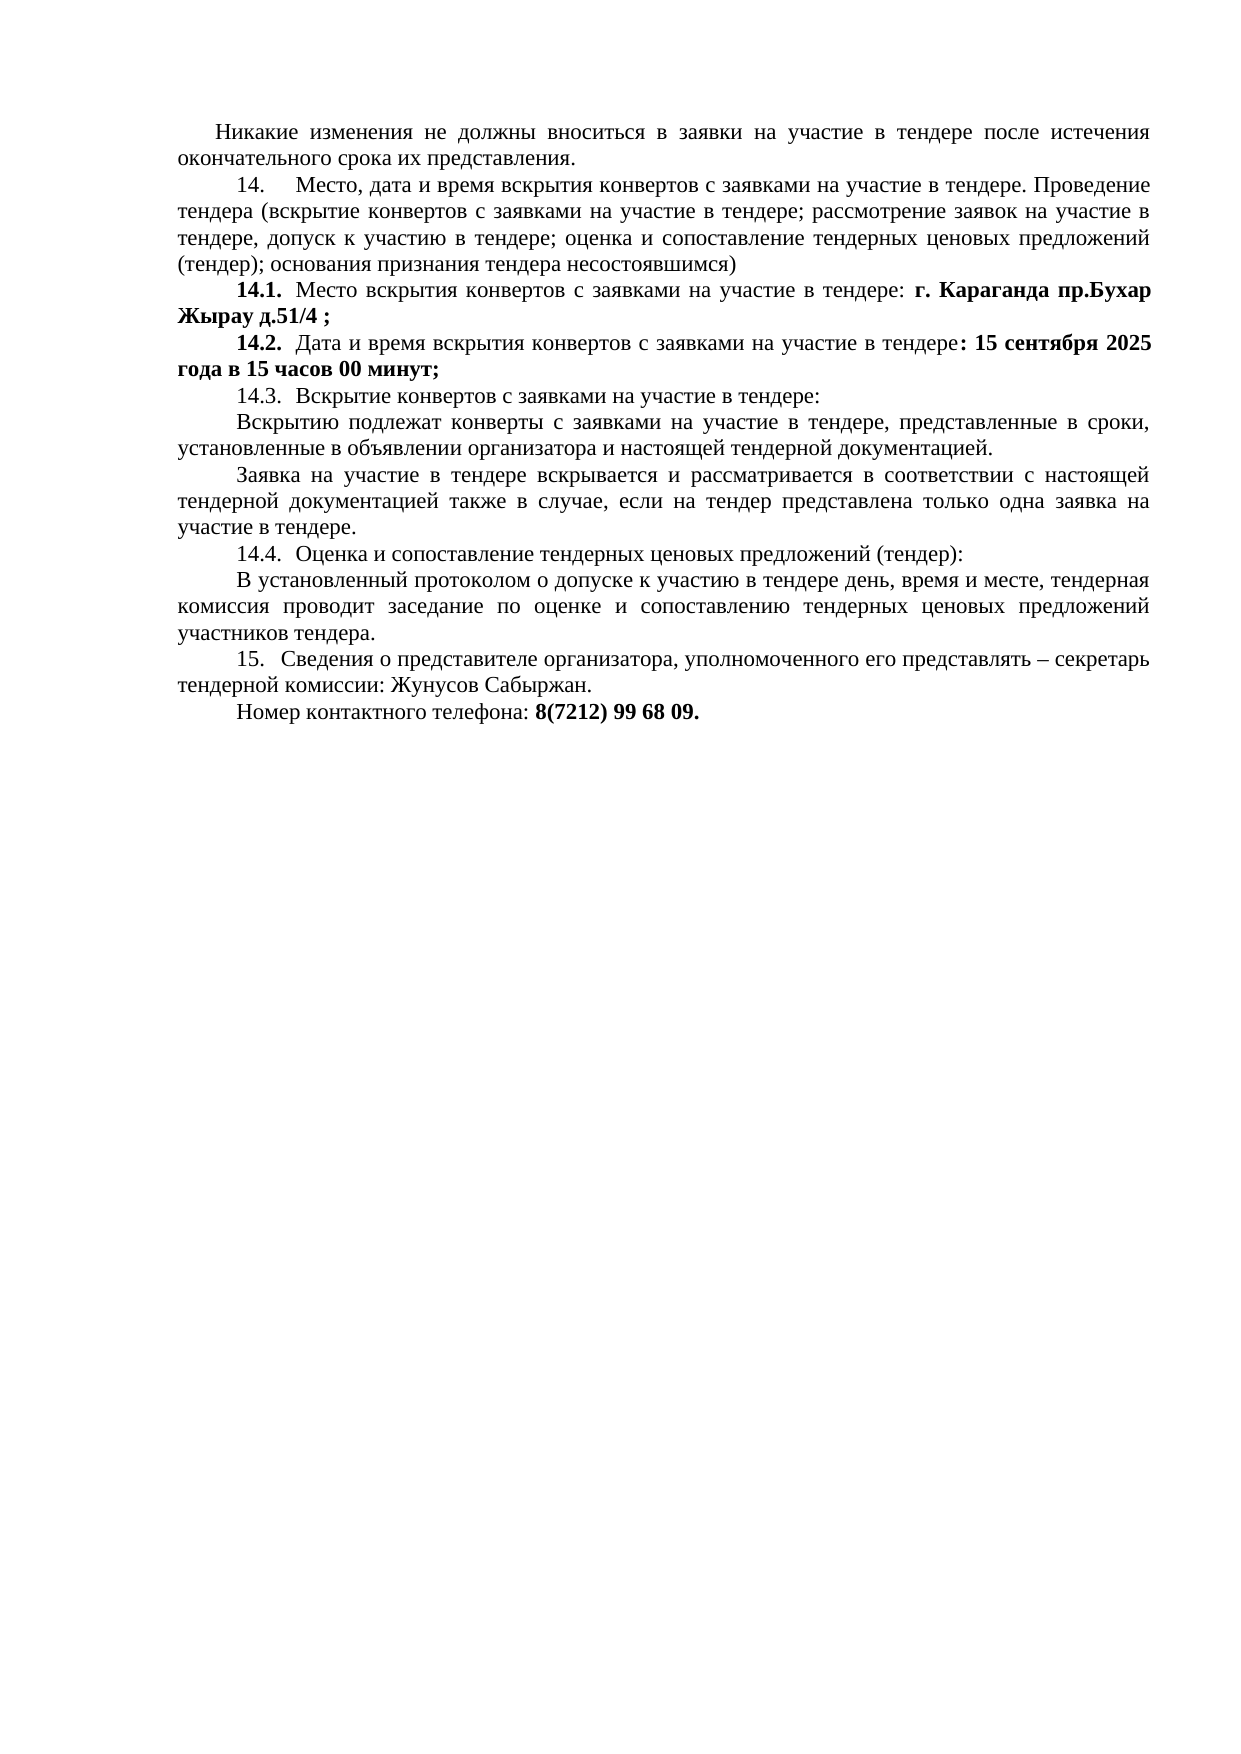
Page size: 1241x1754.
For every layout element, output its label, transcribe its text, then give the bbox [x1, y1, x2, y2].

list Оценка и сопоставление тендерных ценовых предложений (тендер): [177, 540, 1152, 566]
text Номер контактного телефона: 8(7212) 99 68 09. [177, 698, 1152, 724]
list Дата и время вскрытия конвертов с заявками на участие в тендере: 15 сентября 2025 года в 15 часов 00 минут; [177, 329, 1152, 382]
list Сведения о представителе организатора, уполномоченного его представлять – секретарь тендерной комиссии: Жунусов Сабыржан. [177, 645, 1152, 698]
list Место, дата и время вскрытия конвертов с заявками на участие в тендере. Проведение тендера (вскрытие конвертов с заявками на участие в тендере; рассмотрение заявок на участие в тендере, допуск к участию в тендере; оценка и сопоставление тендерных ценовых предложений (тендер); основания признания тендера несостоявшимся) [177, 171, 1152, 276]
list Место вскрытия конвертов с заявками на участие в тендере: г. Караганда пр.Бухар Жырау д.51/4 ; [177, 276, 1152, 329]
text Заявка на участие в тендере вскрывается и рассматривается в соответствии с настоящей тендерной документацией также в случае, если на тендер представлена только одна заявка на участие в тендере. [177, 461, 1152, 540]
text Никакие изменения не должны вноситься в заявки на участие в тендере после истечения окончательного срока их представления. [177, 118, 1152, 171]
text Вскрытию подлежат конверты с заявками на участие в тендере, представленные в сроки, установленные в объявлении организатора и настоящей тендерной документацией. [177, 408, 1152, 461]
list Вскрытие конвертов с заявками на участие в тендере: [177, 382, 1152, 408]
text В установленный протоколом о допуске к участию в тендере день, время и месте, тендерная комиссия проводит заседание по оценке и сопоставлению тендерных ценовых предложений участников тендера. [177, 566, 1152, 645]
